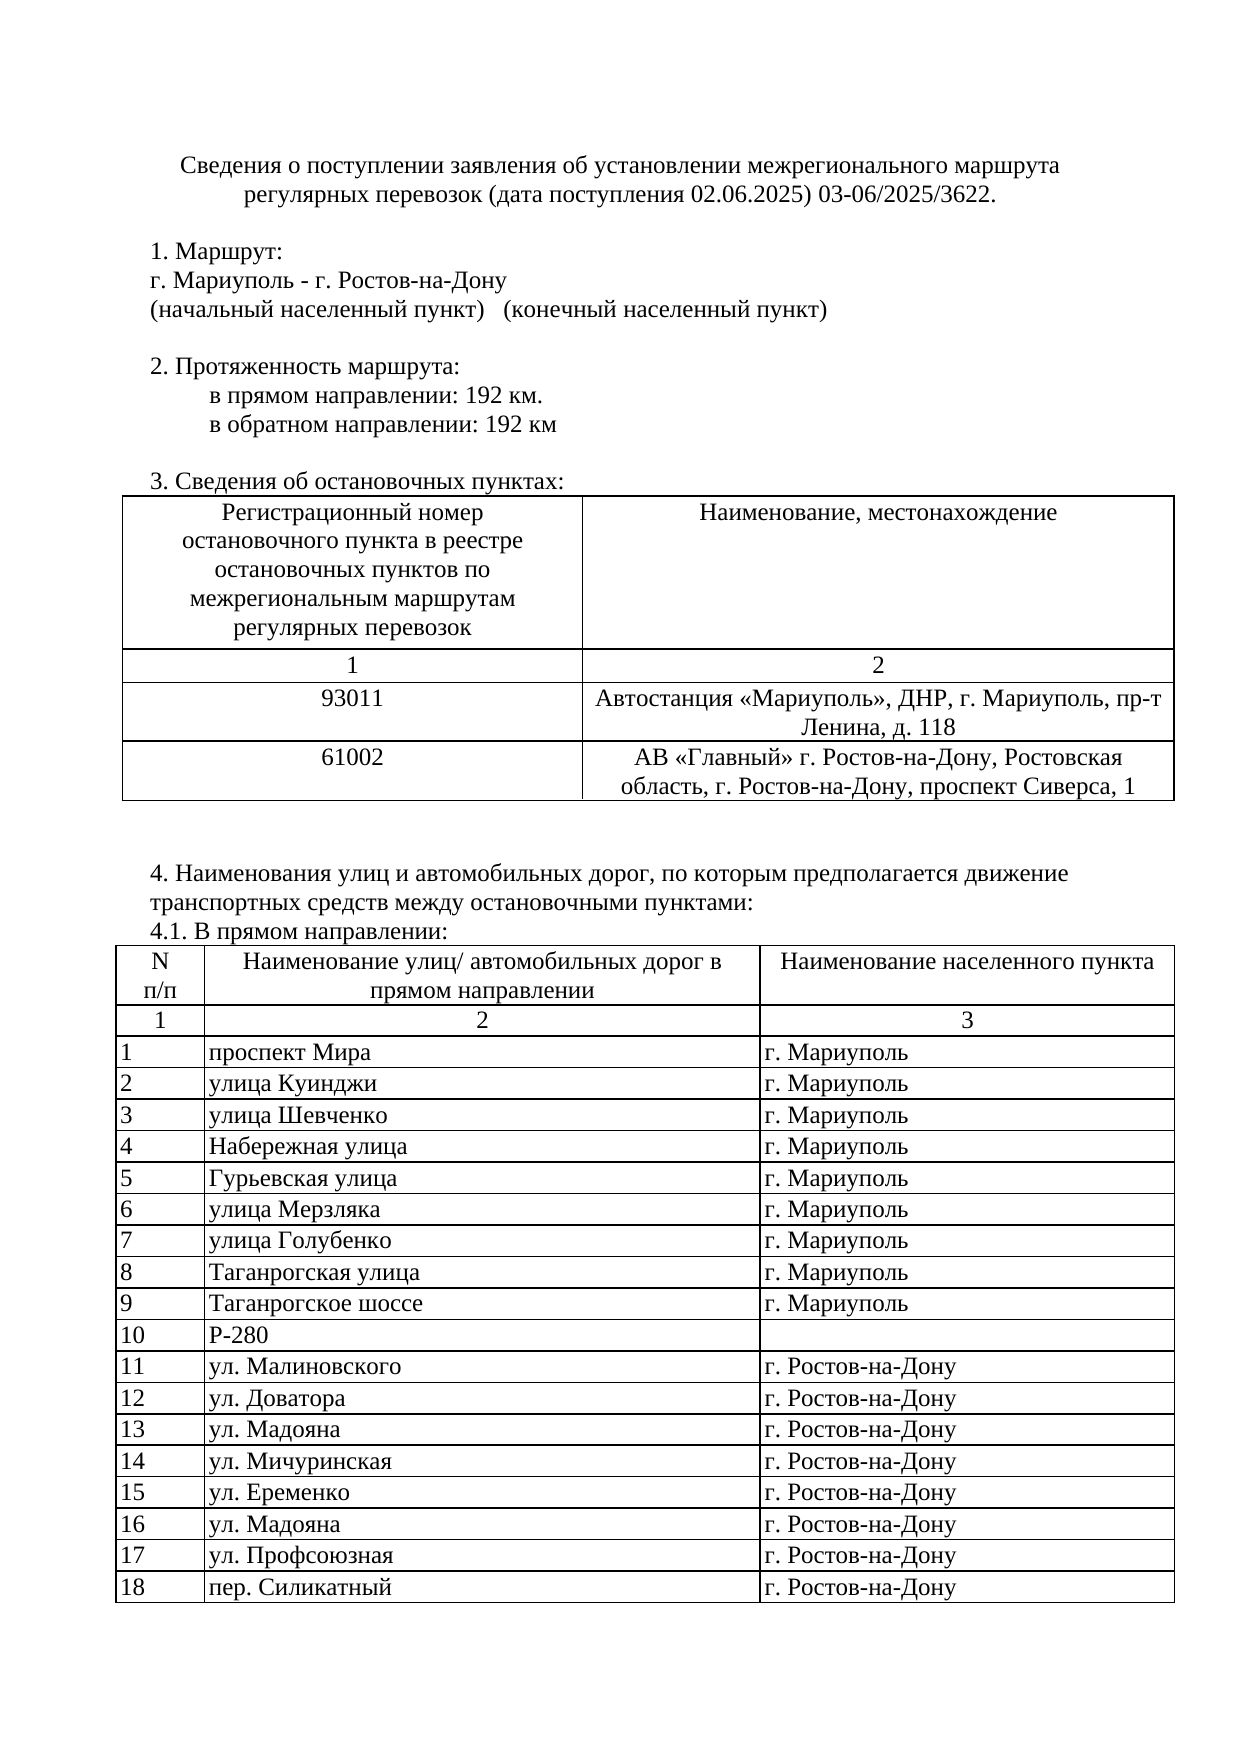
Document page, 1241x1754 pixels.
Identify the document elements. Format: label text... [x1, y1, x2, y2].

table_header Наименование населенного пункта [761, 946, 1174, 1004]
table_cell Гурьевская улица [205, 1163, 759, 1193]
table_cell г. Ростов-на-Дону [761, 1572, 1174, 1602]
table_cell Таганрогское шоссе [205, 1289, 759, 1318]
table_cell 3 [117, 1100, 204, 1130]
table_cell г. Ростов-на-Дону [761, 1509, 1174, 1539]
table_cell 8 [117, 1257, 204, 1287]
table_cell улица Мерзляка [205, 1194, 759, 1224]
table_cell 11 [117, 1352, 204, 1381]
table_cell Р-280 [205, 1320, 759, 1350]
table_cell г. Мариуполь [761, 1068, 1174, 1098]
table_cell 2 [117, 1068, 204, 1098]
text в прямом направлении: 192 км. [150, 380, 1090, 409]
table_cell 6 [117, 1194, 204, 1224]
table_cell 1 [117, 1037, 204, 1067]
table_cell 16 [117, 1509, 204, 1539]
table_cell 1 [123, 650, 582, 681]
table_cell улица Шевченко [205, 1100, 759, 1130]
text г. Мариуполь - г. Ростов-на-Дону [150, 265, 1090, 294]
table_cell 7 [117, 1226, 204, 1256]
table_cell г. Мариуполь [761, 1226, 1174, 1256]
table_cell 14 [117, 1446, 204, 1476]
table_cell ул. Мичуринская [205, 1446, 759, 1476]
table_cell г. Ростов-на-Дону [761, 1383, 1174, 1413]
table_cell ул. Доватора [205, 1383, 759, 1413]
text Сведения о поступлении заявления об установлении межрегионального маршрута регулярных перевозок (дата поступления 02.06.2025) 03-06/2025/3622. [150, 150, 1090, 207]
table_cell 10 [117, 1320, 204, 1350]
table_cell 2 [205, 1006, 759, 1035]
table_cell 2 [583, 650, 1173, 681]
table_cell 93011 [123, 683, 582, 740]
table_cell ул. Малиновского [205, 1352, 759, 1381]
table_cell пер. Силикатный [205, 1572, 759, 1602]
table_cell г. Мариуполь [761, 1194, 1174, 1224]
table_header N п/п [117, 946, 204, 1004]
table_cell 12 [117, 1383, 204, 1413]
table_cell 15 [117, 1477, 204, 1507]
table_cell ул. Еременко [205, 1477, 759, 1507]
table_cell Автостанция «Мариуполь», ДНР, г. Мариуполь, пр-т Ленина, д. 118 [583, 683, 1173, 740]
table_cell Набережная улица [205, 1131, 759, 1161]
text 4.1. В прямом направлении: [150, 916, 1090, 945]
table_cell 5 [117, 1163, 204, 1193]
text 4. Наименования улиц и автомобильных дорог, по которым предполагается движение транспортных средств между остановочными пунктами: [150, 858, 1090, 916]
table_cell г. Мариуполь [761, 1163, 1174, 1193]
table_cell улица Куинджи [205, 1068, 759, 1098]
table_cell ул. Мадояна [205, 1415, 759, 1444]
table_cell АВ «Главный» г. Ростов-на-Дону, Ростовская область, г. Ростов-на-Дону, проспект Сиверса, 1 [583, 742, 1173, 799]
table_cell г. Мариуполь [761, 1131, 1174, 1161]
table_cell 18 [117, 1572, 204, 1602]
table_cell г. Ростов-на-Дону [761, 1446, 1174, 1476]
table_cell г. Ростов-на-Дону [761, 1352, 1174, 1381]
table_cell г. Ростов-на-Дону [761, 1540, 1174, 1570]
table_cell 13 [117, 1415, 204, 1444]
text в обратном направлении: 192 км [150, 409, 1090, 437]
table_cell 61002 [123, 742, 582, 799]
table_cell 1 [117, 1006, 204, 1035]
table_cell г. Мариуполь [761, 1037, 1174, 1067]
table_cell Таганрогская улица [205, 1257, 759, 1287]
table_header Регистрационный номер остановочного пункта в реестре остановочных пунктов по межрегиональным маршрутам регулярных перевозок [123, 497, 582, 648]
table_cell г. Ростов-на-Дону [761, 1477, 1174, 1507]
table_header Наименование улиц/ автомобильных дорог в прямом направлении [205, 946, 759, 1004]
table_cell проспект Мира [205, 1037, 759, 1067]
table_cell г. Мариуполь [761, 1289, 1174, 1318]
table_header Наименование, местонахождение [583, 497, 1173, 648]
text (начальный населенный пункт) (конечный населенный пункт) [150, 294, 1090, 322]
text 3. Сведения об остановочных пунктах: [150, 466, 1090, 495]
text 1. Маршрут: [150, 236, 1090, 265]
table_cell 4 [117, 1131, 204, 1161]
table_cell 3 [761, 1006, 1174, 1035]
table_cell г. Мариуполь [761, 1257, 1174, 1287]
table_cell [761, 1320, 1174, 1350]
table_cell 17 [117, 1540, 204, 1570]
table_cell улица Голубенко [205, 1226, 759, 1256]
table_cell 9 [117, 1289, 204, 1318]
text 2. Протяженность маршрута: [150, 351, 1090, 380]
table_cell ул. Мадояна [205, 1509, 759, 1539]
table_cell г. Ростов-на-Дону [761, 1415, 1174, 1444]
table_cell г. Мариуполь [761, 1100, 1174, 1130]
table_cell ул. Профсоюзная [205, 1540, 759, 1570]
